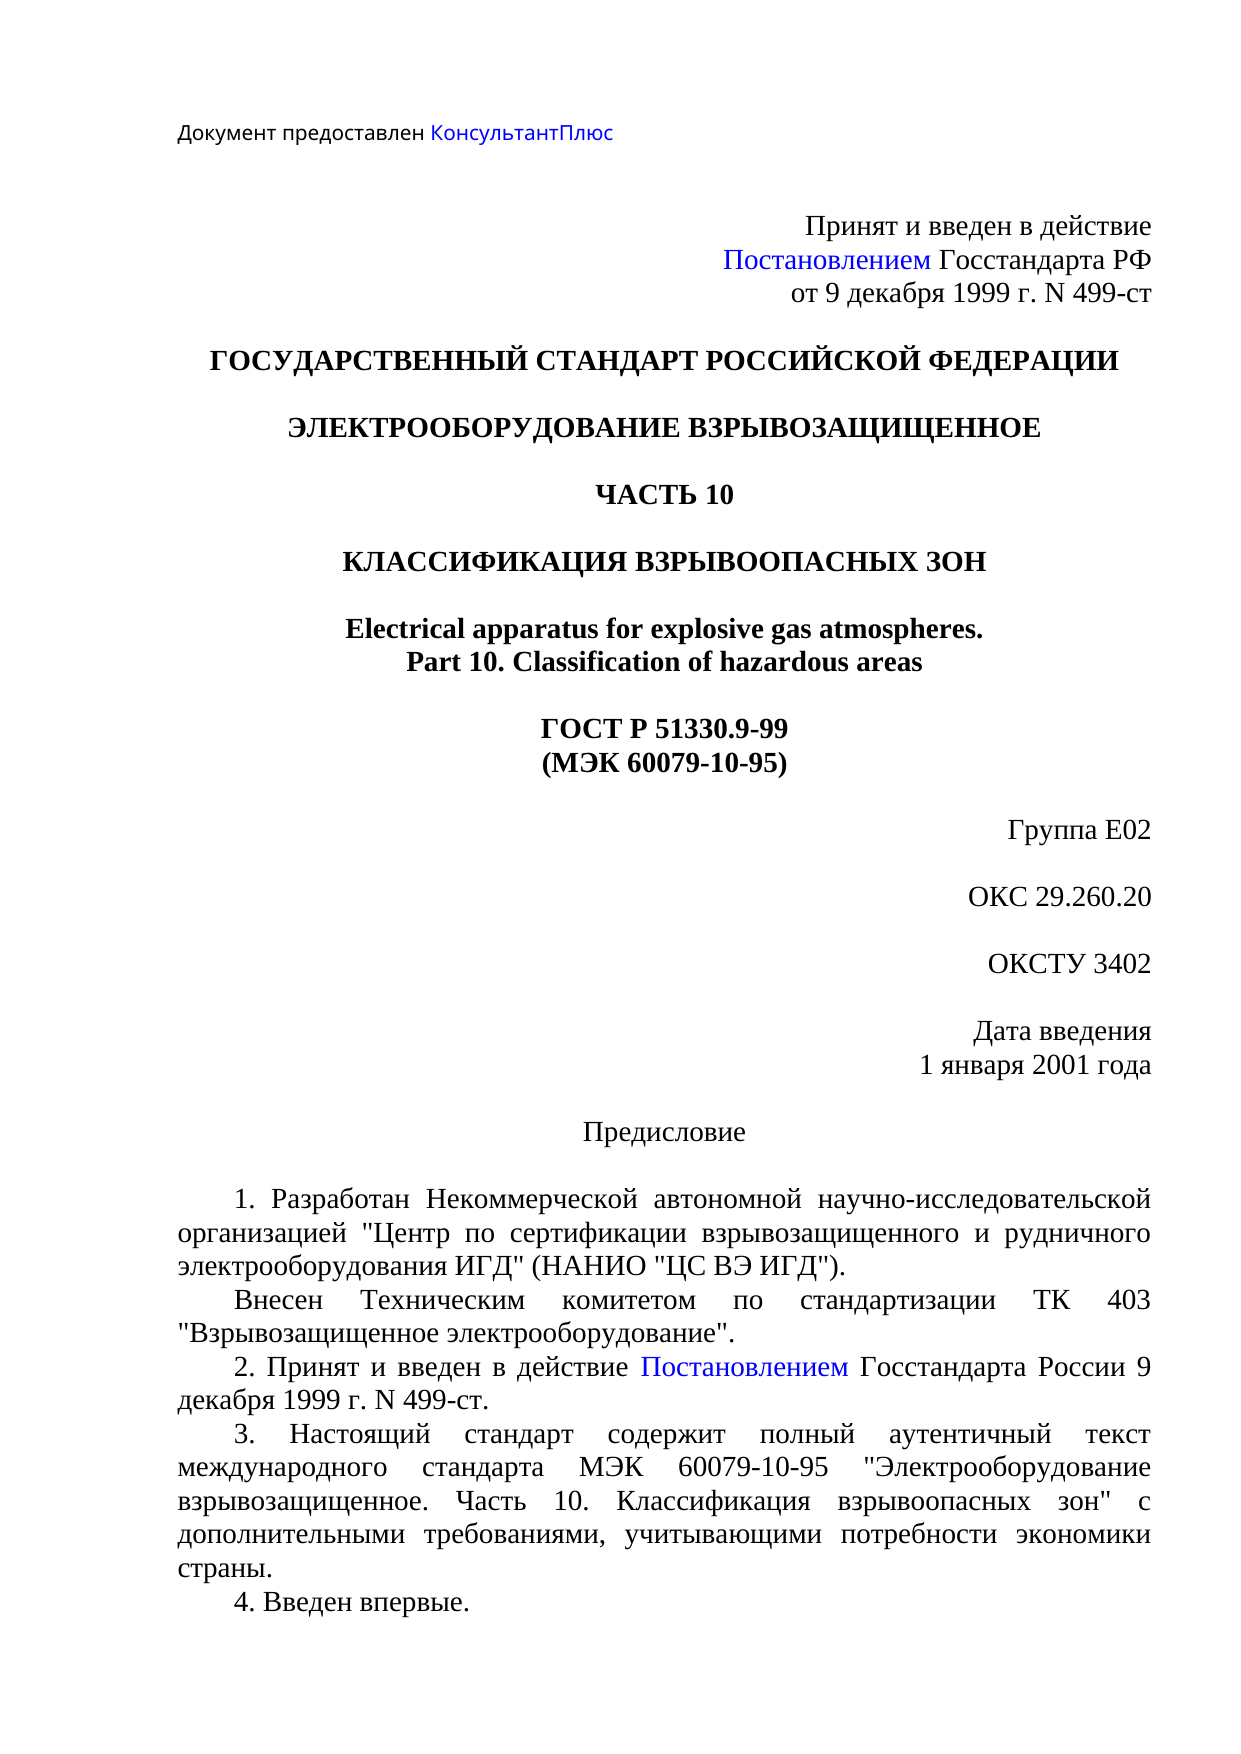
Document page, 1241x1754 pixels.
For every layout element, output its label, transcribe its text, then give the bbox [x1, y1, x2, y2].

text 2. Принят и введен в действие Постановлением Госстандарта России 9 декабря 1999 г. N 499-ст. [177, 1349, 1152, 1416]
text от 9 декабря 1999 г. N 499-ст [177, 276, 1152, 309]
text Предисловие [177, 1114, 1152, 1148]
title ГОСУДАРСТВЕННЫЙ СТАНДАРТ РОССИЙСКОЙ ФЕДЕРАЦИИ [177, 343, 1152, 376]
text 4. Введен впервые. [177, 1584, 1152, 1617]
title Electrical apparatus for explosive gas atmospheres. [177, 611, 1152, 644]
title КЛАССИФИКАЦИЯ ВЗРЫВООПАСНЫХ ЗОН [177, 544, 1152, 577]
title ГОСТ Р 51330.9-99 [177, 712, 1152, 745]
text Дата введения [177, 1013, 1152, 1047]
title ЭЛЕКТРООБОРУДОВАНИЕ ВЗРЫВОЗАЩИЩЕННОЕ [177, 410, 1152, 443]
text ОКСТУ 3402 [177, 946, 1152, 980]
text Постановлением Госстандарта РФ [177, 242, 1152, 276]
text 3. Настоящий стандарт содержит полный аутентичный текст международного стандарта МЭК 60079-10-95 "Электрооборудование взрывозащищенное. Часть 10. Классификация взрывоопасных зон" с дополнительными требованиями, учитывающими потребности экономики страны. [177, 1416, 1152, 1584]
text Принят и введен в действие [177, 208, 1152, 242]
title (МЭК 60079-10-95) [177, 745, 1152, 779]
text 1 января 2001 года [177, 1047, 1152, 1081]
text 1. Разработан Некоммерческой автономной научно-исследовательской организацией "Центр по сертификации взрывозащищенного и рудничного электрооборудования ИГД" (НАНИО "ЦС ВЭ ИГД"). [177, 1181, 1152, 1282]
title Документ предоставлен КонсультантПлюс [177, 118, 1152, 175]
title ЧАСТЬ 10 [177, 477, 1152, 510]
title Part 10. Classification of hazardous areas [177, 644, 1152, 678]
text Группа Е02 [177, 812, 1152, 846]
text Внесен Техническим комитетом по стандартизации ТК 403 "Взрывозащищенное электрооборудование". [177, 1282, 1152, 1349]
text ОКС 29.260.20 [177, 879, 1152, 913]
